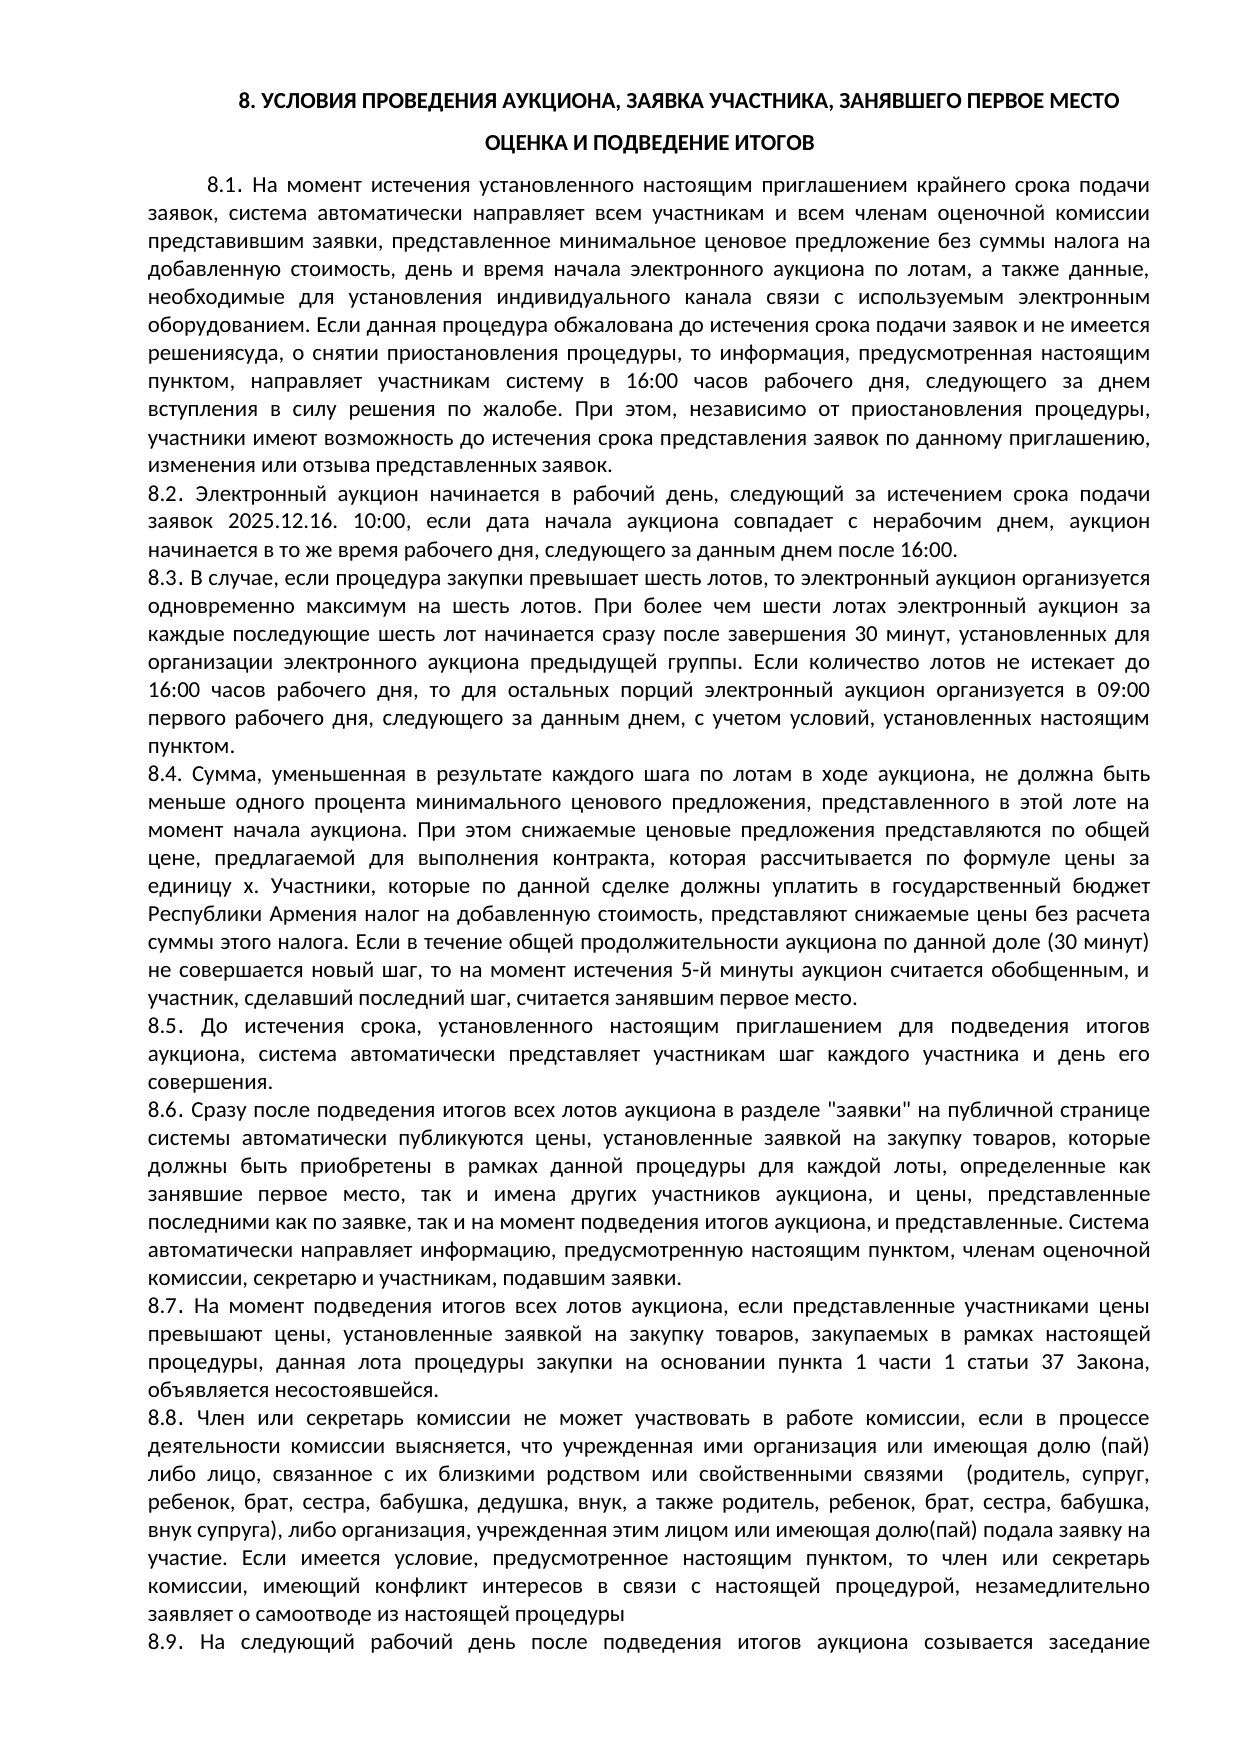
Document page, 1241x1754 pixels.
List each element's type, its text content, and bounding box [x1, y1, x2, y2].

text 8. УСЛОВИЯ ПРОВЕДЕНИЯ АУКЦИОНА, ЗАЯВКА УЧАСТНИКА, ЗАНЯВШЕГО ПЕРВОЕ МЕСТО ОЦЕНКА И ПОДВЕДЕНИЕ ИТОГОВ [148, 86, 1152, 156]
text 8.6․ Сразу после подведения итогов всех лотов аукциона в разделе "заявки" на публичной странице системы автоматически публикуются цены, установленные заявкой на закупку товаров, которые должны быть приобретены в рамках данной процедуры для каждой лоты, определенные как занявшие первое место, так и имена других участников аукциона, и цены, представленные последними как по заявке, так и на момент подведения итогов аукциона, и представленные. Система автоматически направляет информацию, предусмотренную настоящим пунктом, членам оценочной комиссии, секретарю и участникам, подавшим заявки. [148, 1095, 1152, 1291]
text 8.3․ В случае, если процедура закупки превышает шесть лотов, то электронный аукцион организуется одновременно максимум на шесть лотов. При более чем шести лотах электронный аукцион за каждые последующие шесть лот начинается сразу после завершения 30 минут, установленных для организации электронного аукциона предыдущей группы. Если количество лотов не истекает до 16:00 часов рабочего дня, то для остальных порций электронный аукцион организуется в 09:00 первого рабочего дня, следующего за данным днем, с учетом условий, установленных настоящим пунктом. [148, 563, 1152, 759]
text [148, 1627, 1152, 1656]
text 8.7․ На момент подведения итогов всех лотов аукциона, если представленные участниками цены превышают цены, установленные заявкой на закупку товаров, закупаемых в рамках настоящей процедуры, данная лота процедуры закупки на основании пункта 1 части 1 статьи 37 Закона, объявляется несостоявшейся. [148, 1291, 1152, 1403]
text 8.8․ Член или секретарь комиссии не может участвовать в работе комиссии, если в процессе деятельности комиссии выясняется, что учрежденная ими организация или имеющая долю (пай) либо лицо, связанное с их близкими родством или свойственными связями (родитель, супруг, ребенок, брат, сестра, бабушка, дедушка, внук, а также родитель, ребенок, брат, сестра, бабушка, внук супруга), либо организация, учрежденная этим лицом или имеющая долю(пай) подала заявку на участие. Если имеется условие, предусмотренное настоящим пунктом, то член или секретарь комиссии, имеющий конфликт интересов в связи с настоящей процедурой, незамедлительно заявляет о самоотводе из настоящей процедуры [148, 1403, 1152, 1627]
text 8.1․ На момент истечения установленного настоящим приглашением крайнего срока подачи заявок, система автоматически направляет всем участникам и всем членам оценочной комиссии представившим заявки, представленное минимальное ценовое предложение без суммы налога на добавленную стоимость, день и время начала электронного аукциона по лотам, а также данные, необходимые для установления индивидуального канала связи с используемым электронным оборудованием. Если данная процедура обжалована до истечения срока подачи заявок и не имеется решениясуда, о снятии приостановления процедуры, то информация, предусмотренная настоящим пунктом, направляет участникам систему в 16:00 часов рабочего дня, следующего за днем вступления в силу решения по жалобе. При этом, независимо от приостановления процедуры, участники имеют возможность до истечения срока представления заявок по данному приглашению, изменения или отзыва представленных заявок. [148, 170, 1152, 479]
text 8.2․ Электронный аукцион начинается в рабочий день, следующий за истечением срока подачи заявок 2025.12.16. 10:00 , если дата начала аукциона совпадает с нерабочим днем, аукцион начинается в то же время рабочего дня, следующего за данным днем после 16:00. [148, 479, 1152, 563]
text 8.5․ До истечения срока, установленного настоящим приглашением для подведения итогов аукциона, система автоматически представляет участникам шаг каждого участника и день его совершения. [148, 1011, 1152, 1095]
text 8.4. Сумма, уменьшенная в результате каждого шага по лотам в ходе аукциона, не должна быть меньше одного процента минимального ценового предложения, представленного в этой лоте на момент начала аукциона. При этом снижаемые ценовые предложения представляются по общей цене, предлагаемой для выполнения контракта, которая рассчитывается по формуле цены за единицу x. Участники, которые по данной сделке должны уплатить в государственный бюджет Республики Армения налог на добавленную стоимость, представляют снижаемые цены без расчета суммы этого налога. Если в течение общей продолжительности аукциона по данной доле (30 минут) не совершается новый шаг, то на момент истечения 5-й минуты аукцион считается обобщенным, и участник, сделавший последний шаг, считается занявшим первое место. [148, 759, 1152, 1011]
